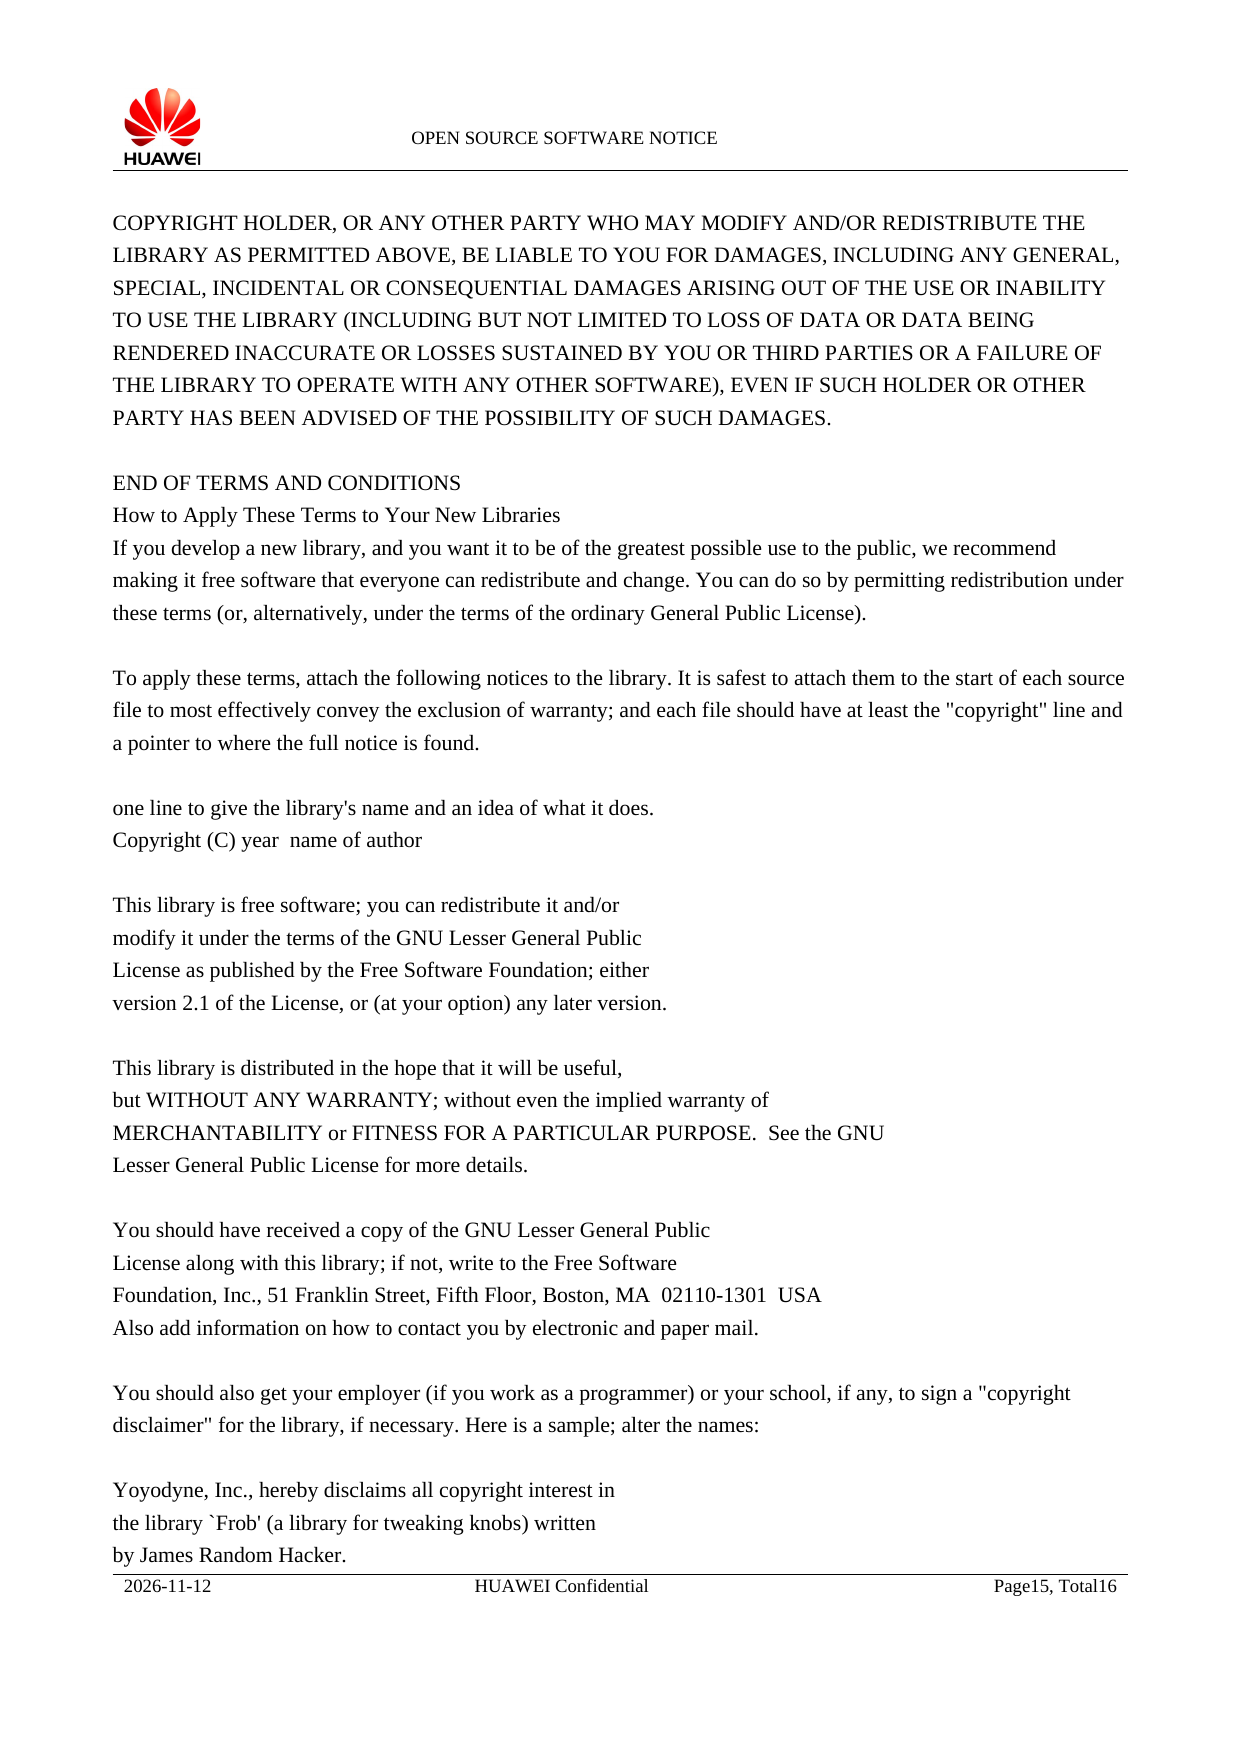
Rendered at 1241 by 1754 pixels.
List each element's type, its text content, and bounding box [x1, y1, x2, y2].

picture [124, 88, 201, 165]
